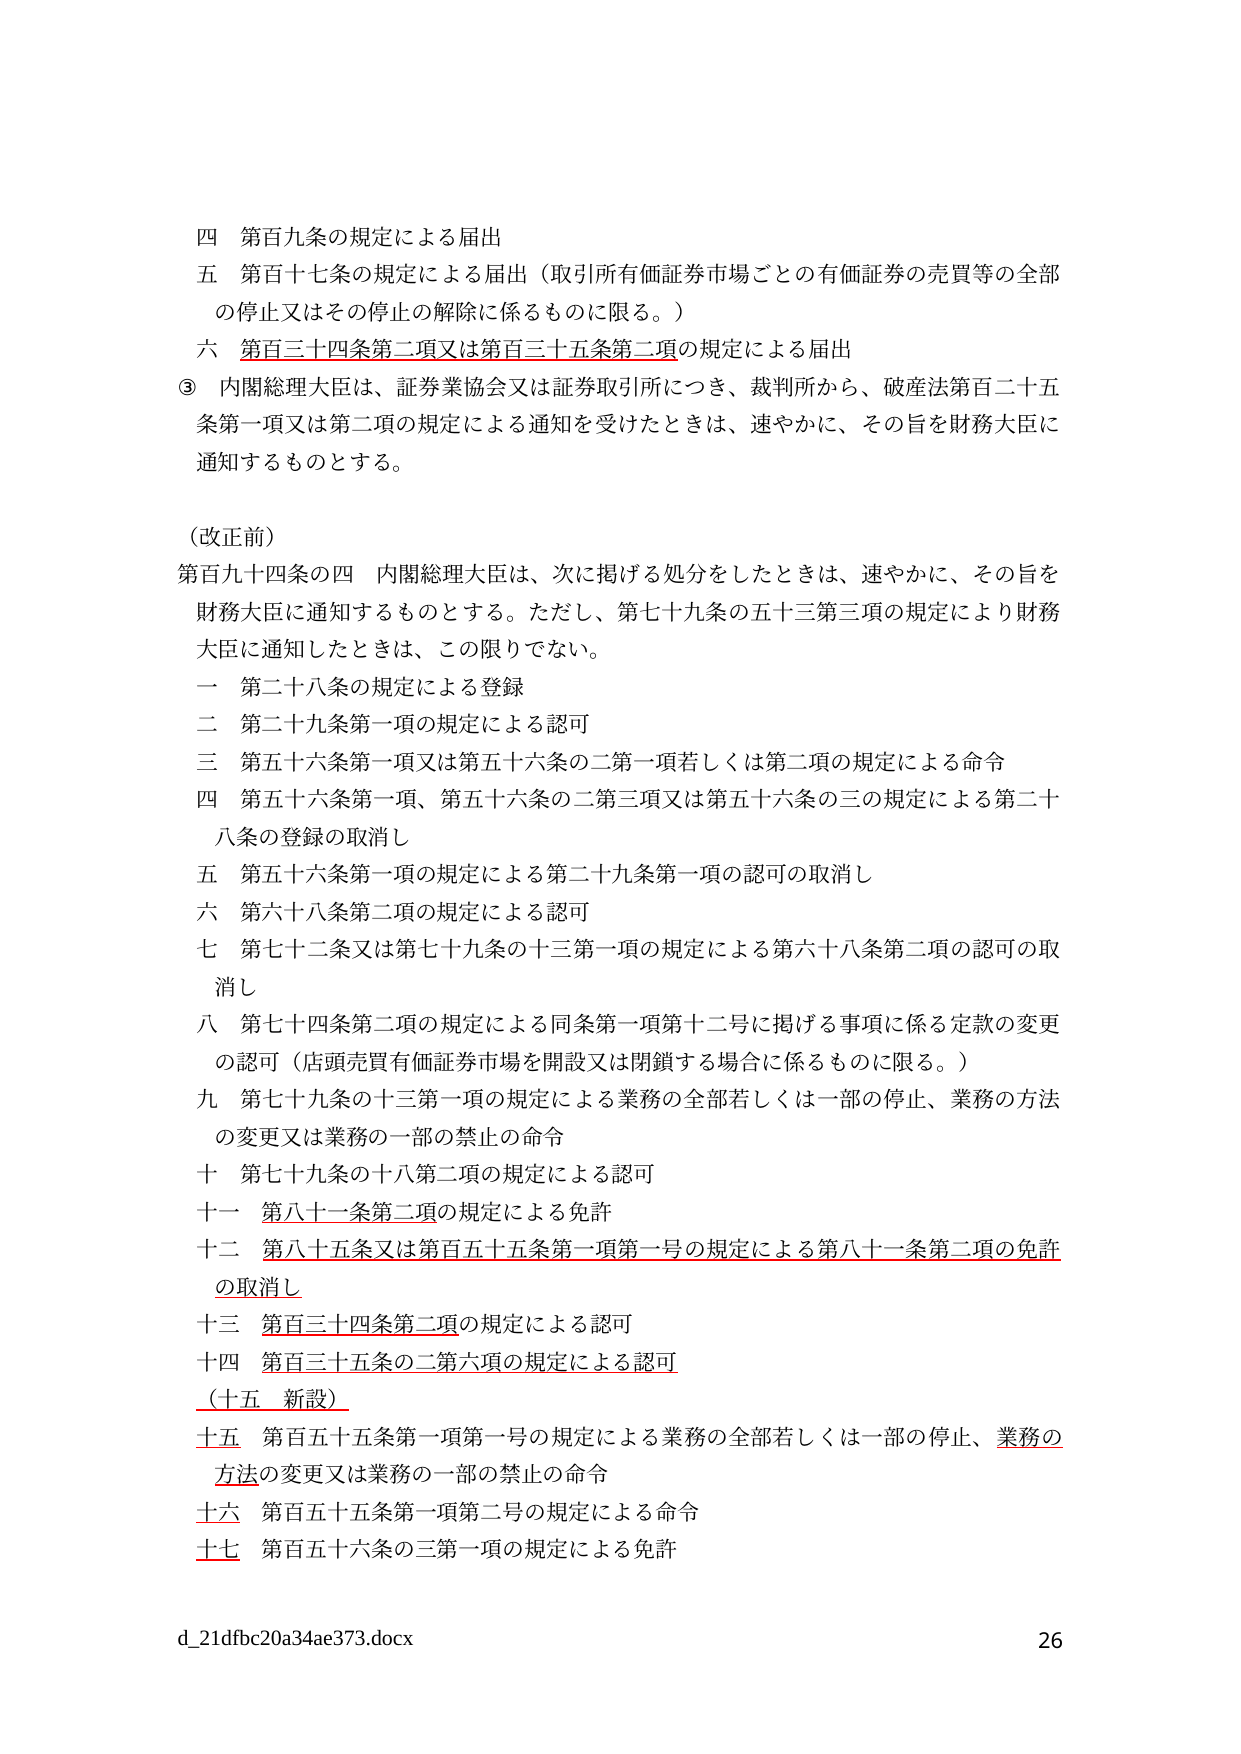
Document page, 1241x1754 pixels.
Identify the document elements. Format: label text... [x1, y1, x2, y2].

text 六 第百三十四条第二項又は第百三十五条第二項の規定による届出 [196, 329, 1063, 367]
text 二 第二十九条第一項の規定による認可 [196, 704, 1063, 742]
text 十 第七十九条の十八第二項の規定による認可 [196, 1154, 1063, 1192]
text 十一 第八十一条第二項の規定による免許 [196, 1192, 1063, 1229]
text 七 第七十二条又は第七十九条の十三第一項の規定による第六十八条第二項の認可の取消し [196, 929, 1063, 1004]
text 四 第百九条の規定による届出 [196, 217, 1063, 254]
text 四 第五十六条第一項、第五十六条の二第三項又は第五十六条の三の規定による第二十八条の登録の取消し [196, 779, 1063, 854]
text 十四 第百三十五条の二第六項の規定による認可 [196, 1342, 1063, 1379]
text 第百九十四条の四 内閣総理大臣は、次に掲げる処分をしたときは、速やかに、その旨を財務大臣に通知するものとする。ただし、第七十九条の五十三第三項の規定により財務大臣に通知したときは、この限りでない。 [177, 554, 1063, 667]
text 一 第二十八条の規定による登録 [196, 667, 1063, 704]
text （改正前） [177, 517, 1063, 554]
text 五 第五十六条第一項の規定による第二十九条第一項の認可の取消し [196, 854, 1063, 892]
text （十五 新設） [196, 1379, 1063, 1417]
text 三 第五十六条第一項又は第五十六条の二第一項若しくは第二項の規定による命令 [196, 742, 1063, 779]
text ③ 内閣総理大臣は、証券業協会又は証券取引所につき、裁判所から、破産法第百二十五条第一項又は第二項の規定による通知を受けたときは、速やかに、その旨を財務大臣に通知するものとする。 [177, 367, 1063, 479]
text 十六 第百五十五条第一項第二号の規定による命令 [196, 1492, 1063, 1529]
text 十二 第八十五条又は第百五十五条第一項第一号の規定による第八十一条第二項の免許の取消し [196, 1229, 1063, 1304]
text 五 第百十七条の規定による届出（取引所有価証券市場ごとの有価証券の売買等の全部の停止又はその停止の解除に係るものに限る。） [196, 254, 1063, 329]
text 十七 第百五十六条の三第一項の規定による免許 [196, 1529, 1063, 1567]
text 六 第六十八条第二項の規定による認可 [196, 892, 1063, 929]
text 十三 第百三十四条第二項の規定による認可 [196, 1304, 1063, 1342]
text 九 第七十九条の十三第一項の規定による業務の全部若しくは一部の停止、業務の方法の変更又は業務の一部の禁止の命令 [196, 1079, 1063, 1154]
text 十五 第百五十五条第一項第一号の規定による業務の全部若しくは一部の停止、業務の方法の変更又は業務の一部の禁止の命令 [196, 1417, 1063, 1492]
text 八 第七十四条第二項の規定による同条第一項第十二号に掲げる事項に係る定款の変更の認可（店頭売買有価証券市場を開設又は閉鎖する場合に係るものに限る。） [196, 1004, 1063, 1079]
